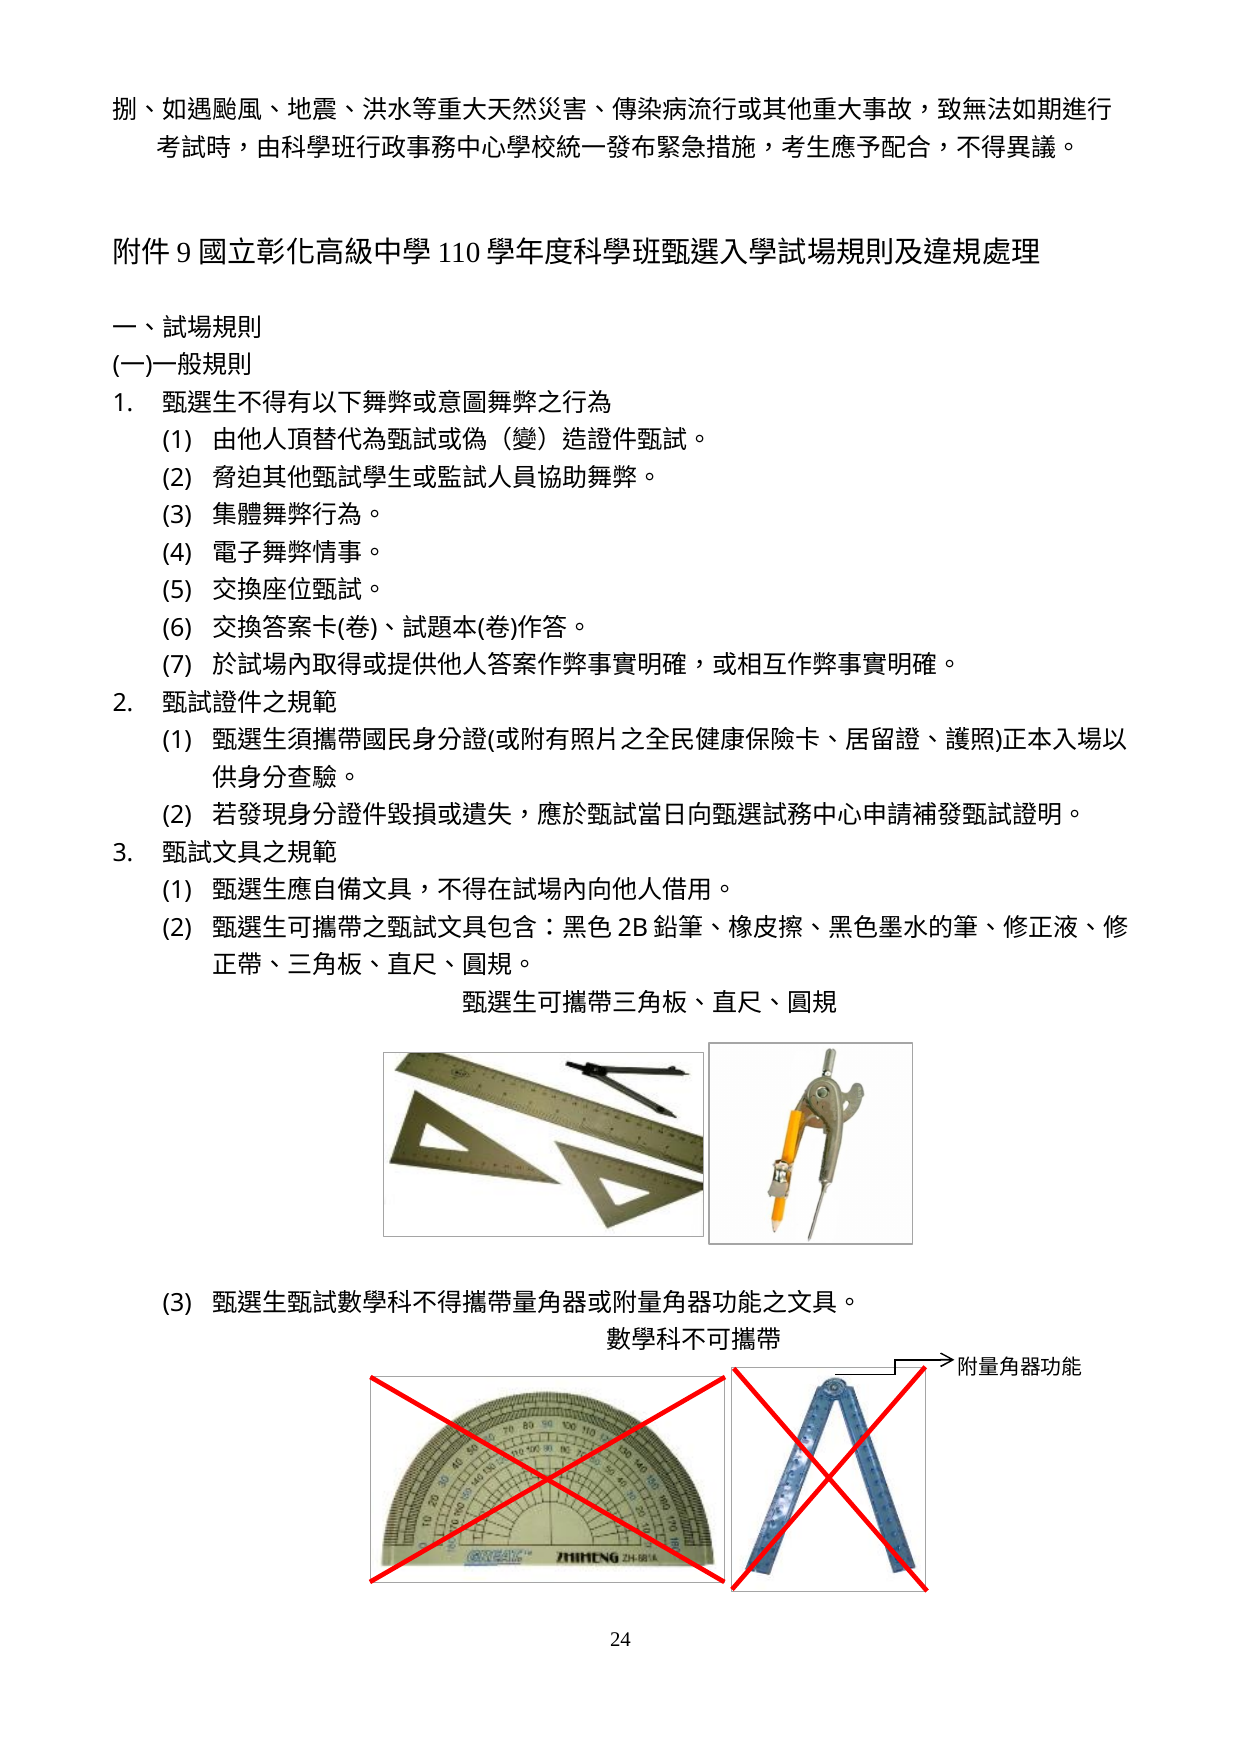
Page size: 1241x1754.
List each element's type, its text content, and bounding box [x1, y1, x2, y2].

text (一)一般規則 [112, 344, 1128, 381]
picture [384, 1053, 703, 1236]
picture [377, 1377, 718, 1476]
list 脅迫其他甄試學生或監試人員協助舞弊。 [162, 456, 1128, 494]
list 甄試證件之規範 [112, 681, 1128, 719]
list 若發現身分證件毀損或遺失，應於甄試當日向甄選試務中心申請補發甄試證明。 [162, 794, 1128, 831]
list 集體舞弊行為。 [162, 494, 1128, 531]
list 甄選生甄試數學科不得攜帶量角器或附量角器功能之文具。 [162, 1281, 1128, 1319]
picture [738, 1368, 920, 1473]
picture [377, 1483, 718, 1582]
picture [833, 1372, 925, 1583]
list 甄選生可攜帶三角板、直尺、圓規 [171, 981, 1128, 1019]
picture [553, 1381, 724, 1578]
list 交換答案卡(卷)、試題本(卷)作答。 [162, 606, 1128, 644]
picture [371, 1381, 541, 1578]
list 交換座位甄試。 [162, 569, 1128, 606]
list 甄選生應自備文具，不得在試場內向他人借用。 [162, 869, 1128, 906]
list 甄選生須攜帶國民身分證(或附有照片之全民健康保險卡、居留證、護照)正本入場以供身分查驗。 [162, 719, 1128, 794]
list 由他人頂替代為甄試或偽（變）造證件甄試。 [162, 419, 1128, 456]
picture [735, 1483, 923, 1591]
list 電子舞弊情事。 [162, 531, 1128, 569]
text 捌、如遇颱風、地震、洪水等重大天然災害、傳染病流行或其他重大事故，致無法如期進行考試時，由科學班行政事務中心學校統一發布緊急措施，考生應予配合，不得異議。 [112, 89, 1128, 164]
list 甄選生不得有以下舞弊或意圖舞弊之行為 [112, 381, 1128, 419]
list 甄試文具之規範 [112, 831, 1128, 869]
picture [711, 1044, 911, 1243]
picture [732, 1372, 824, 1584]
text 一、試場規則 [112, 306, 1128, 344]
table_header 數學科不可攜帶 [213, 1319, 1115, 1605]
list 於試場內取得或提供他人答案作弊事實明確，或相互作弊事實明確。 [162, 644, 1128, 681]
text 附件9 國立彰化高級中學110學年度科學班甄選入學試場規則及違規處理 [112, 213, 1128, 288]
list 甄選生可攜帶之甄試文具包含：黑色2B鉛筆、橡皮擦、黑色墨水的筆、修正液、修正帶、三角板、直尺、圓規。 [162, 906, 1128, 981]
